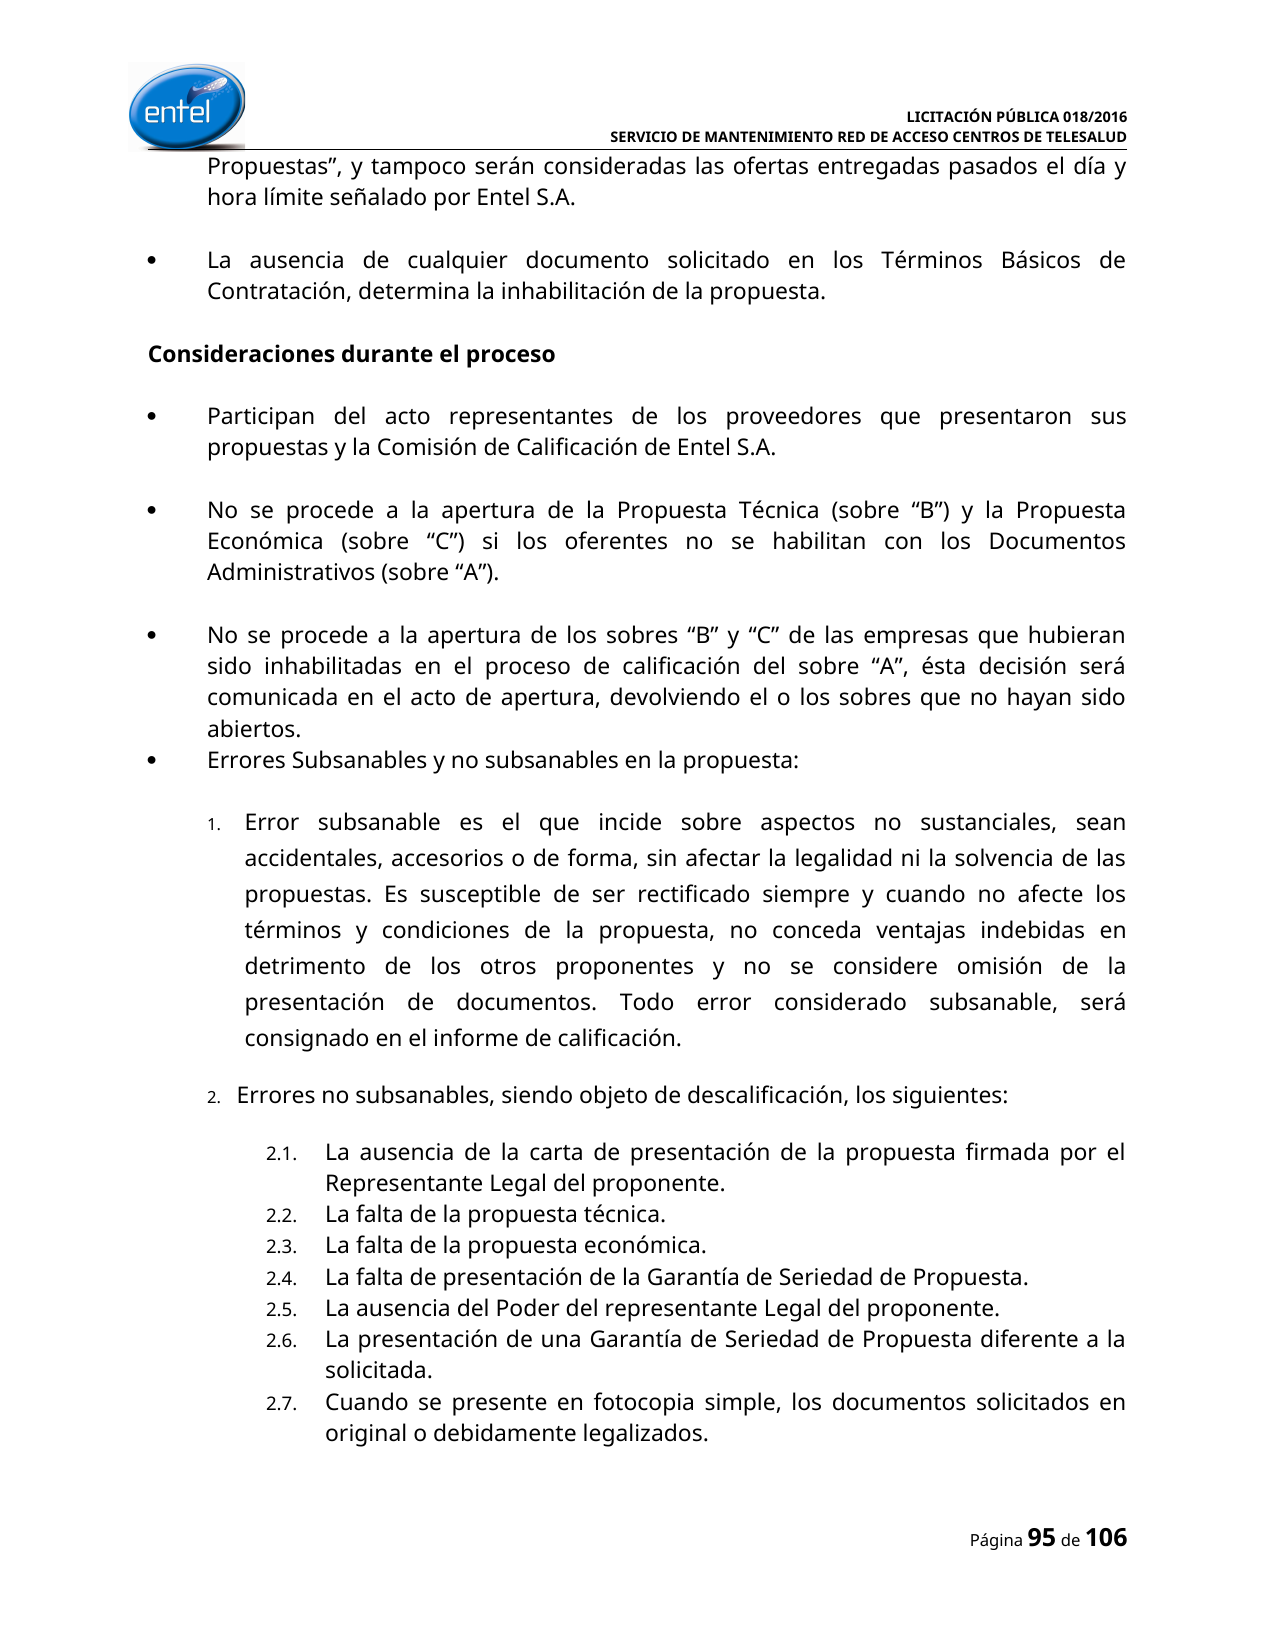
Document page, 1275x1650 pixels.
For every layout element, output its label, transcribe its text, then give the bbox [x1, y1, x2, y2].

list Errores Subsanables y no subsanables en la propuesta: [148, 744, 1127, 775]
list Cuando se presente en fotocopia simple, los documentos solicitados en original o debidamente legalizados. [266, 1386, 1127, 1448]
list La falta de presentación de la Garantía de Seriedad de Propuesta. [266, 1261, 1127, 1292]
list La ausencia del Poder del representante Legal del proponente. [266, 1292, 1127, 1323]
list La ausencia de la carta de presentación de la propuesta firmada por el Representante Legal del proponente. [266, 1136, 1127, 1198]
list Error subsanable es el que incide sobre aspectos no sustanciales, sean accidentales, accesorios o de forma, sin afectar la legalidad ni la solvencia de las propuestas. Es susceptible de ser rectificado siempre y cuando no afecte los términos y condiciones de la propuesta, no conceda ventajas indebidas en detrimento de los otros proponentes y no se considere omisión de la presentación de documentos. Todo error considerado subsanable, será consignado en el informe de calificación. [207, 806, 1127, 1053]
list No se procede a la apertura de la Propuesta Técnica (sobre “B”) y la Propuesta Económica (sobre “C”) si los oferentes no se habilitan con los Documentos Administrativos (sobre “A”). [148, 494, 1127, 588]
list La falta de la propuesta económica. [266, 1229, 1127, 1261]
list La presentación de una Garantía de Seriedad de Propuesta diferente a la solicitada. [266, 1323, 1127, 1386]
list La ausencia de cualquier documento solicitado en los Términos Básicos de Contratación, determina la inhabilitación de la propuesta. [148, 244, 1127, 306]
text Consideraciones durante el proceso [148, 338, 1127, 369]
list No se procede a la apertura de los sobres “B” y “C” de las empresas que hubieran sido inhabilitadas en el proceso de calificación del sobre “A”, ésta decisión será comunicada en el acto de apertura, devolviendo el o los sobres que no hayan sido abiertos. [148, 619, 1127, 744]
list Participan del acto representantes de los proveedores que presentaron sus propuestas y la Comisión de Calificación de Entel S.A. [148, 400, 1127, 463]
picture [128, 62, 246, 152]
list La falta de la propuesta técnica. [266, 1198, 1127, 1229]
list Errores no subsanables, siendo objeto de descalificación, los siguientes: [207, 1079, 1127, 1110]
